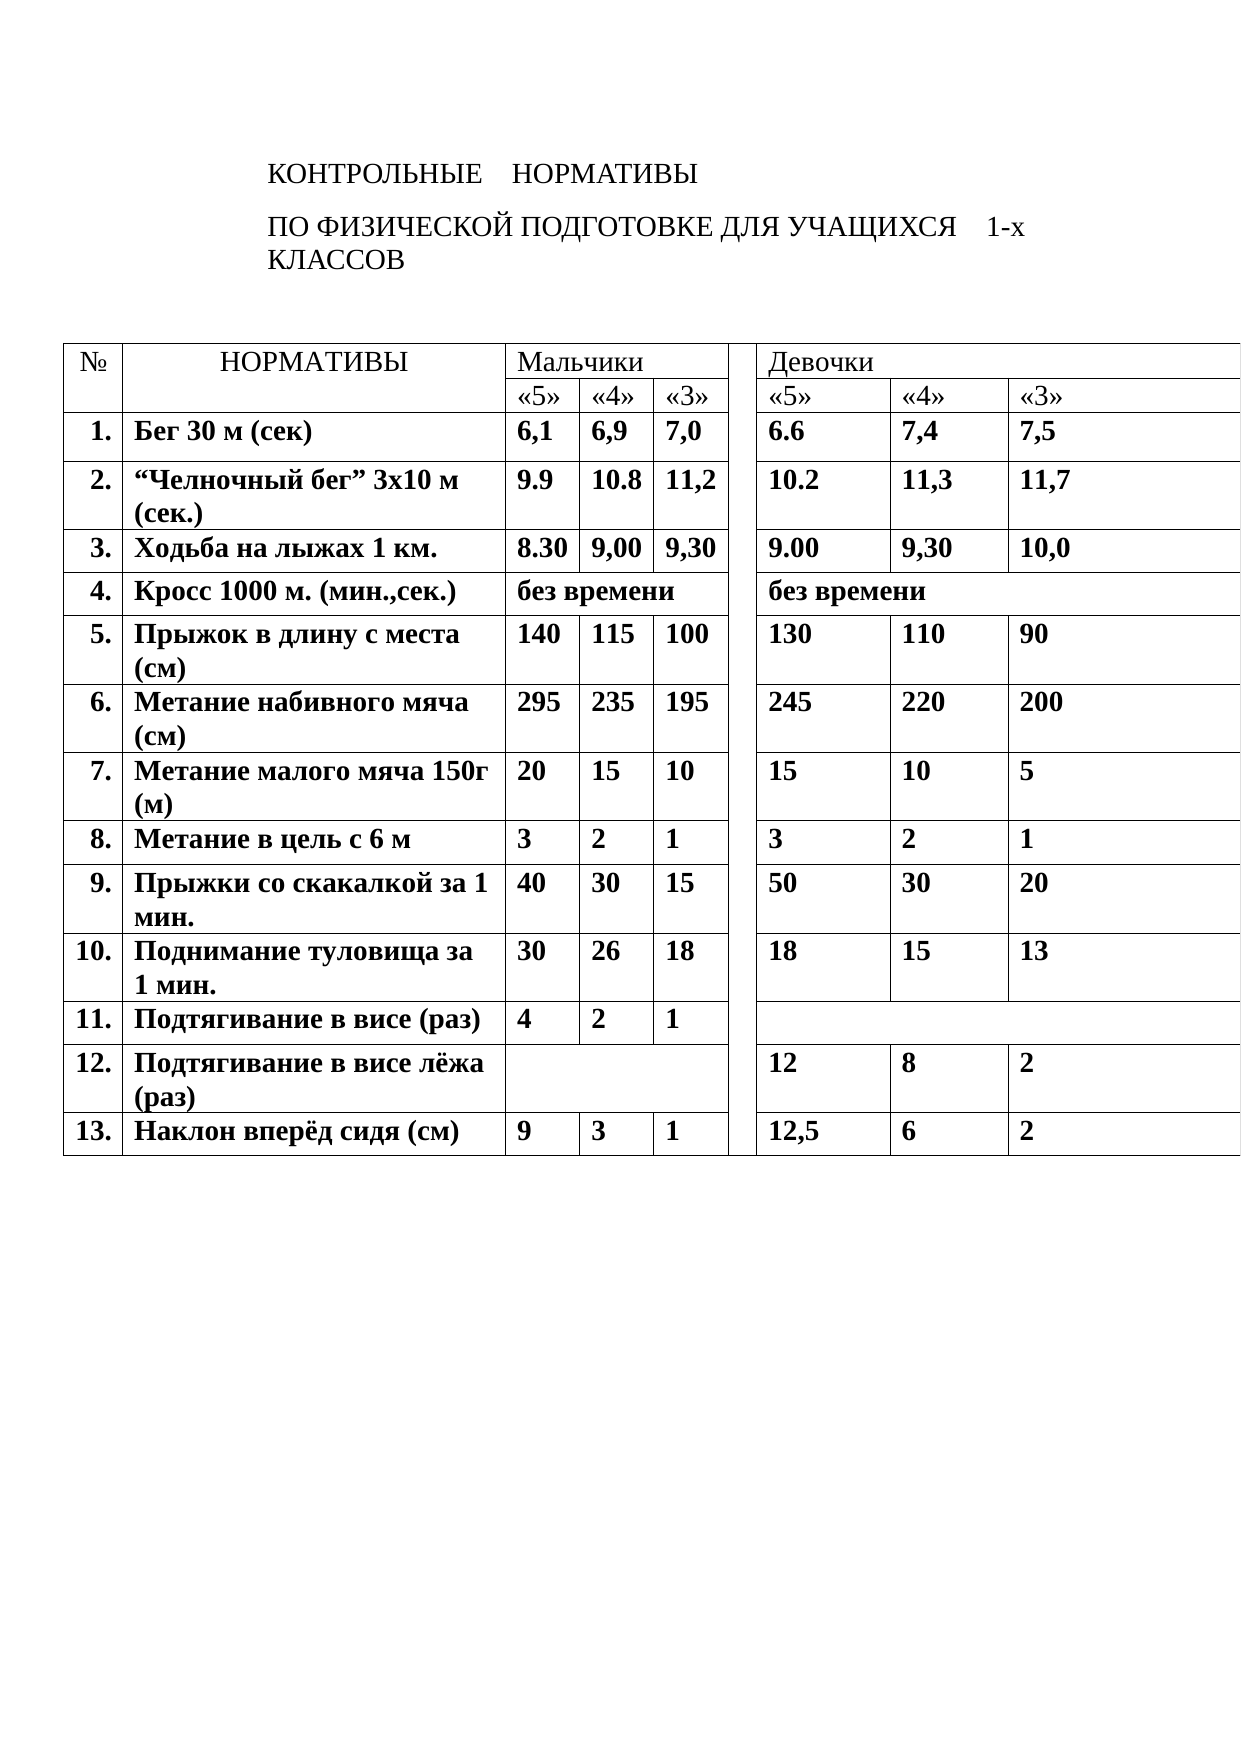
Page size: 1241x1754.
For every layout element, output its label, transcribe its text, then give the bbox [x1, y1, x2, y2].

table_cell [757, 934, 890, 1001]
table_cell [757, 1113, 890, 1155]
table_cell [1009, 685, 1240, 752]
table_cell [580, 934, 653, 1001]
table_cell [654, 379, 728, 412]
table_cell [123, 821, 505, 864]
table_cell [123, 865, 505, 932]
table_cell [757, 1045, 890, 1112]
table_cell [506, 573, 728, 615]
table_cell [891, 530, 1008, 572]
text КОНТРОЛЬНЫЕ НОРМАТИВЫ [267, 156, 1165, 189]
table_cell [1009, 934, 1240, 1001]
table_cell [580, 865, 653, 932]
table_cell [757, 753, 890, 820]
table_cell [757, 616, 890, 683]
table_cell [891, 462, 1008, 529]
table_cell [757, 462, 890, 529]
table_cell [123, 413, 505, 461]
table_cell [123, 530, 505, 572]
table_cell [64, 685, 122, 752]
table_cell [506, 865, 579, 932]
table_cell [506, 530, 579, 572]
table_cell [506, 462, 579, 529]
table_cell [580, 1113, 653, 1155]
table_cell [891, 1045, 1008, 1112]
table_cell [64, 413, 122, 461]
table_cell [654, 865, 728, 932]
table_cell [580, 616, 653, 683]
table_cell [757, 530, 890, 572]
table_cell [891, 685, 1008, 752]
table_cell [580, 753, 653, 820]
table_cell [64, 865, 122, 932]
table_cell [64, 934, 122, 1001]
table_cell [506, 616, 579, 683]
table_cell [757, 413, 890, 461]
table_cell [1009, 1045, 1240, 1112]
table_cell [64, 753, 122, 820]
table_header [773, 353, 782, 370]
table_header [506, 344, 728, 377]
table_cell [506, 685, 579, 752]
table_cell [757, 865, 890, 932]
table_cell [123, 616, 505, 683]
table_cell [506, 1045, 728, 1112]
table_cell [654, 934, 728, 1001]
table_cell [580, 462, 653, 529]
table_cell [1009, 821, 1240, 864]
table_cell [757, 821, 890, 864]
text ПО ФИЗИЧЕСКОЙ ПОДГОТОВКЕ ДЛЯ УЧАЩИХСЯ 1-х КЛАССОВ [267, 209, 1165, 276]
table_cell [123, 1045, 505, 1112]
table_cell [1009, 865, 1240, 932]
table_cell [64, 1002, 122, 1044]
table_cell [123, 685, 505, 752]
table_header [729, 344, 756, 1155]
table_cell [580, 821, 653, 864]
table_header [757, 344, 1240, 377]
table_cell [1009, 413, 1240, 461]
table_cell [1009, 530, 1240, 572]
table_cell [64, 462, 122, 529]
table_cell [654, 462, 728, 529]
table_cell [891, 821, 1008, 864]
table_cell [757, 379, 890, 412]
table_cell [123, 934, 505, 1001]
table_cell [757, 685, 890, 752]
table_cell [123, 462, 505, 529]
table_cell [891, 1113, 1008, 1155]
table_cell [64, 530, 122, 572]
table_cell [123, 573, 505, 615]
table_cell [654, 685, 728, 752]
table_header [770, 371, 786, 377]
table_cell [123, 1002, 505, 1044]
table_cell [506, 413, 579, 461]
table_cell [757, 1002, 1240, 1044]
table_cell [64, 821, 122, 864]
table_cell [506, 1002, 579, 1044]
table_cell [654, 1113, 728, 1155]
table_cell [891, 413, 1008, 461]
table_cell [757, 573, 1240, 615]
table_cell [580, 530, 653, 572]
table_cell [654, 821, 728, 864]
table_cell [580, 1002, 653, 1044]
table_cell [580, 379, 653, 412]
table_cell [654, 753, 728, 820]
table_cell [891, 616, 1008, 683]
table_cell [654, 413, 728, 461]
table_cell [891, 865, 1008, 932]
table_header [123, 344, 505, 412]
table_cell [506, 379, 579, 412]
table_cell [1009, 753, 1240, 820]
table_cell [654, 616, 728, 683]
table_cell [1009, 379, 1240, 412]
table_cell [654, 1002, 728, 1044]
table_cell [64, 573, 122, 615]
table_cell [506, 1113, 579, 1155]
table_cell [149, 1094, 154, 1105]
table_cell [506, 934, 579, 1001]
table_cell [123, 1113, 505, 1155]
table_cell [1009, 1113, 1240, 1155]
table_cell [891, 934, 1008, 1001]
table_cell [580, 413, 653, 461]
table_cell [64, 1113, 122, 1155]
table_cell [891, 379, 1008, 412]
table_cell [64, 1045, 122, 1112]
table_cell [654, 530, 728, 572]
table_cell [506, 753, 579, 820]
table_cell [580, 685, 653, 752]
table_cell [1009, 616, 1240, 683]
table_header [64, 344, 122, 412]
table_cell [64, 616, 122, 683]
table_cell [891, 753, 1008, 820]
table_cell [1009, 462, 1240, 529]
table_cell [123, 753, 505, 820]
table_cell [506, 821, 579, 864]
